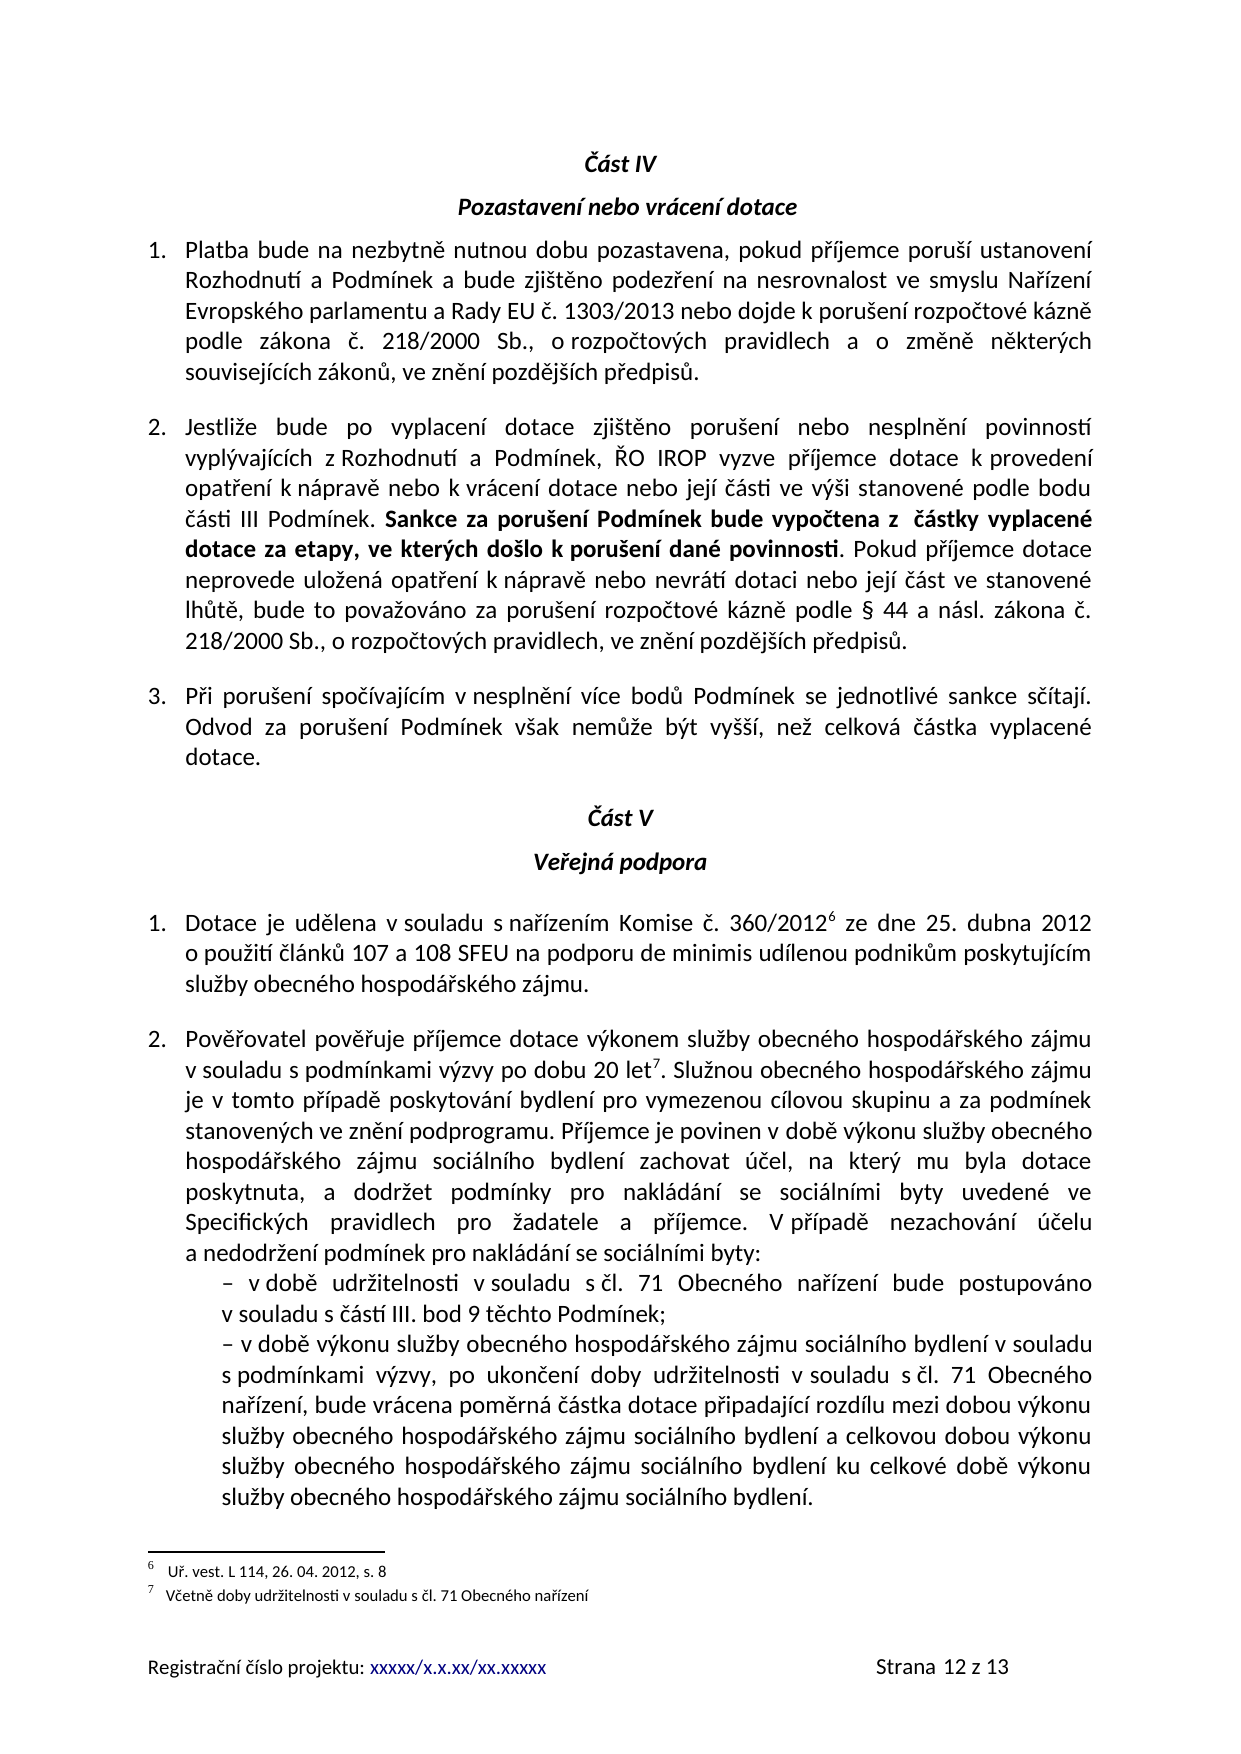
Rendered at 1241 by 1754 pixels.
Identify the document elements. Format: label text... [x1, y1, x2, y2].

list Dotace je udělena v souladu s nařízením Komise č. 360/2012 ze dne 25. dubna 2012 o použití článků 107 a 108 SFEU na podporu de minimis udílenou podnikům poskytujícím služby obecného hospodářského zájmu. [148, 907, 1092, 998]
text Část IV [148, 148, 1092, 178]
list Jestliže bude po vyplacení dotace zjištěno porušení nebo nesplnění povinností vyplývajících z Rozhodnutí a Podmínek, ŘO IROP vyzve příjemce dotace k provedení opatření k nápravě nebo k vrácení dotace nebo její části ve výši stanovené podle bodu části III Podmínek. Sankce za porušení Podmínek bude vypočtena z částky vyplacené dotace za etapy, ve kterých došlo k porušení dané povinnosti. Pokud příjemce dotace neprovede uložená opatření k nápravě nebo nevrátí dotaci nebo její část ve stanovené lhůtě, bude to považováno za porušení rozpočtové kázně podle § 44 a násl. zákona č. 218/2000 Sb., o rozpočtových pravidlech, ve znění pozdějších předpisů. [148, 411, 1092, 656]
list – v době výkonu služby obecného hospodářského zájmu sociálního bydlení v souladu s podmínkami výzvy, po ukončení doby udržitelnosti v souladu s čl. 71 Obecného nařízení, bude vrácena poměrná částka dotace připadající rozdílu mezi dobou výkonu služby obecného hospodářského zájmu sociálního bydlení a celkovou dobou výkonu služby obecného hospodářského zájmu sociálního bydlení ku celkové době výkonu služby obecného hospodářského zájmu sociálního bydlení. [221, 1328, 1092, 1512]
list Při porušení spočívajícím v nesplnění více bodů Podmínek se jednotlivé sankce sčítají. Odvod za porušení Podmínek však nemůže být vyšší, než celková částka vyplacené dotace. [148, 681, 1092, 772]
text Veřejná podpora [148, 846, 1092, 876]
list Platba bude na nezbytně nutnou dobu pozastavena, pokud příjemce poruší ustanovení Rozhodnutí a Podmínek a bude zjištěno podezření na nesrovnalost ve smyslu Nařízení Evropského parlamentu a Rady EU č. 1303/2013 nebo dojde k porušení rozpočtové kázně podle zákona č. 218/2000 Sb., o rozpočtových pravidlech a o změně některých souvisejících zákonů, ve znění pozdějších předpisů. [148, 234, 1092, 386]
text Část V [148, 803, 1092, 833]
list Pověřovatel pověřuje příjemce dotace výkonem služby obecného hospodářského zájmu v souladu s podmínkami výzvy po dobu 20 let. Služnou obecného hospodářského zájmu je v tomto případě poskytování bydlení pro vymezenou cílovou skupinu a za podmínek stanovených ve znění podprogramu. Příjemce je povinen v době výkonu služby obecného hospodářského zájmu sociálního bydlení zachovat účel, na který mu byla dotace poskytnuta, a dodržet podmínky pro nakládání se sociálními byty uvedené ve Specifických pravidlech pro žadatele a příjemce. V případě nezachování účelu a nedodržení podmínek pro nakládání se sociálními byty: [148, 1023, 1092, 1267]
list – v době udržitelnosti v souladu s čl. 71 Obecného nařízení bude postupováno v souladu s částí III. bod 9 těchto Podmínek; [221, 1267, 1092, 1328]
text Pozastavení nebo vrácení dotace [162, 191, 1093, 221]
